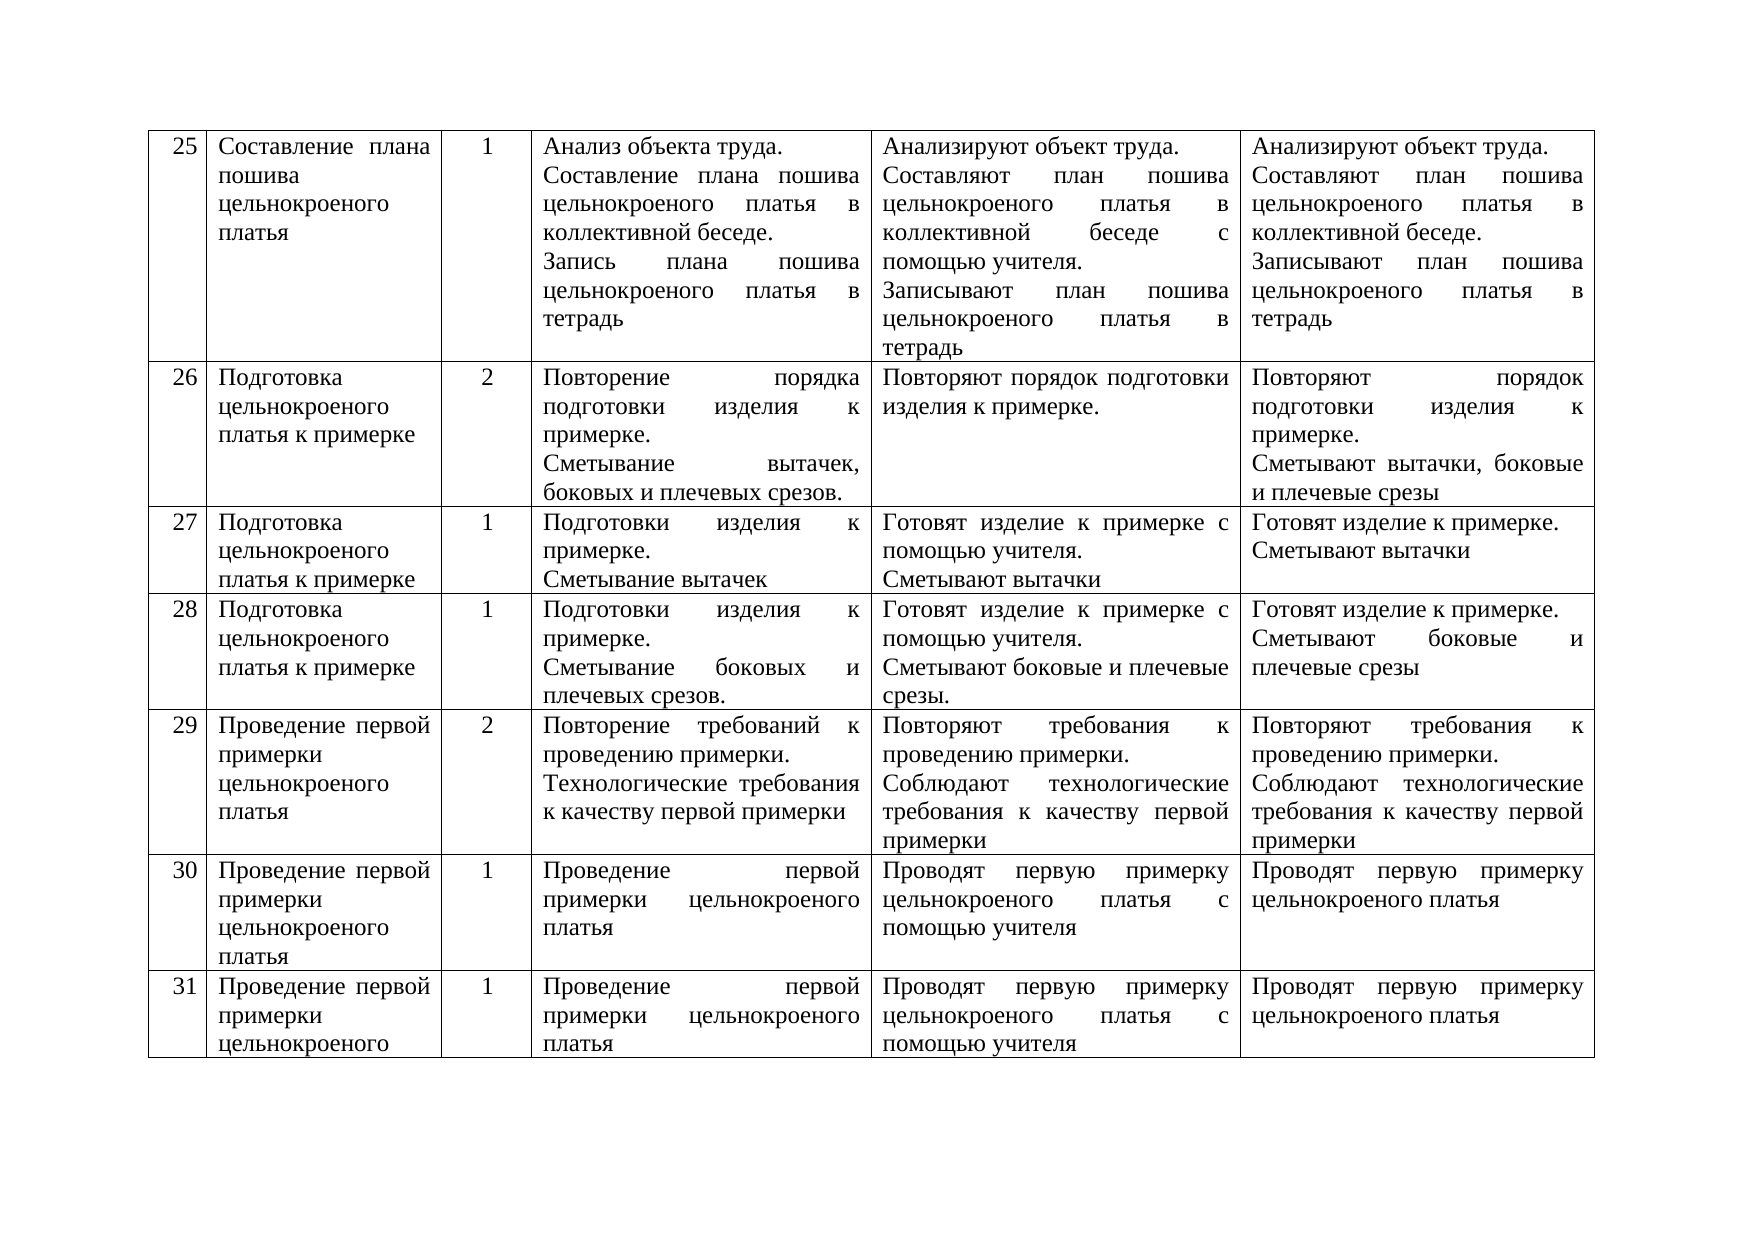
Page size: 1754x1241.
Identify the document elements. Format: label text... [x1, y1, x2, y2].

table_cell 30 [149, 855, 206, 970]
table_cell 29 [149, 710, 206, 854]
table_cell Повторяют требования к проведению примерки. Соблюдают технологические требования к качеству первой примерки [1241, 710, 1594, 854]
table_cell Готовят изделие к примерке. Сметывают боковые и плечевые срезы [1241, 594, 1594, 709]
table_cell Анализируют объект труда. Составляют план пошива цельнокроеного платья в коллективной беседе. Записывают план пошива цельнокроеного платья в тетрадь [1241, 131, 1594, 361]
table_cell Подготовка цельнокроеного платья к примерке [207, 362, 441, 506]
table_cell 27 [149, 507, 206, 593]
table_cell Готовят изделие к примерке с помощью учителя. Сметывают боковые и плечевые срезы. [872, 594, 1240, 709]
table_cell Проводят первую примерку цельнокроеного платья [1241, 855, 1594, 970]
table_cell 25 [149, 131, 206, 361]
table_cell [207, 971, 441, 1057]
table_cell Проведение первой примерки цельнокроеного платья [532, 855, 871, 970]
table_cell 2 [442, 710, 531, 854]
table_cell Подготовка цельнокроеного платья к примерке [207, 594, 441, 709]
table_cell Подготовки изделия к примерке. Сметывание боковых и плечевых срезов. [532, 594, 871, 709]
table_cell 1 [442, 971, 531, 1057]
table_cell Составление плана пошива цельнокроеного платья [207, 131, 441, 361]
table_cell Анализируют объект труда. Составляют план пошива цельнокроеного платья в коллективной беседе с помощью учителя. Записывают план пошива цельнокроеного платья в тетрадь [872, 131, 1240, 361]
table_cell 1 [442, 507, 531, 593]
table_cell Повторяют порядок подготовки изделия к примерке. Сметывают вытачки, боковые и плечевые срезы [1241, 362, 1594, 506]
table_cell 28 [149, 594, 206, 709]
table_cell 26 [149, 362, 206, 506]
table_cell Повторение требований к проведению примерки. Технологические требования к качеству первой примерки [532, 710, 871, 854]
table_cell 1 [442, 131, 531, 361]
table_cell Повторяют требования к проведению примерки. Соблюдают технологические требования к качеству первой примерки [872, 710, 1240, 854]
table_cell Готовят изделие к примерке с помощью учителя. Сметывают вытачки [872, 507, 1240, 593]
table_cell Проводят первую примерку цельнокроеного платья с помощью учителя [872, 855, 1240, 970]
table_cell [872, 971, 1240, 1057]
table_cell 1 [442, 594, 531, 709]
table_cell Готовят изделие к примерке. Сметывают вытачки [1241, 507, 1594, 593]
table_cell 31 [149, 971, 206, 1057]
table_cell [532, 971, 871, 1057]
table_cell 2 [442, 362, 531, 506]
table_cell Анализ объекта труда. Составление плана пошива цельнокроеного платья в коллективной беседе. Запись плана пошива цельнокроеного платья в тетрадь [532, 131, 871, 361]
table_cell Подготовки изделия к примерке. Сметывание вытачек [532, 507, 871, 593]
table_cell Повторяют порядок подготовки изделия к примерке. [872, 362, 1240, 506]
table_cell Проведение первой примерки цельнокроеного платья [207, 710, 441, 854]
table_cell Подготовка цельнокроеного платья к примерке [207, 507, 441, 593]
table_cell 1 [442, 855, 531, 970]
table_cell Повторение порядка подготовки изделия к примерке. Сметывание вытачек, боковых и плечевых срезов. [532, 362, 871, 506]
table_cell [1241, 971, 1594, 1057]
table_cell Проведение первой примерки цельнокроеного платья [207, 855, 441, 970]
